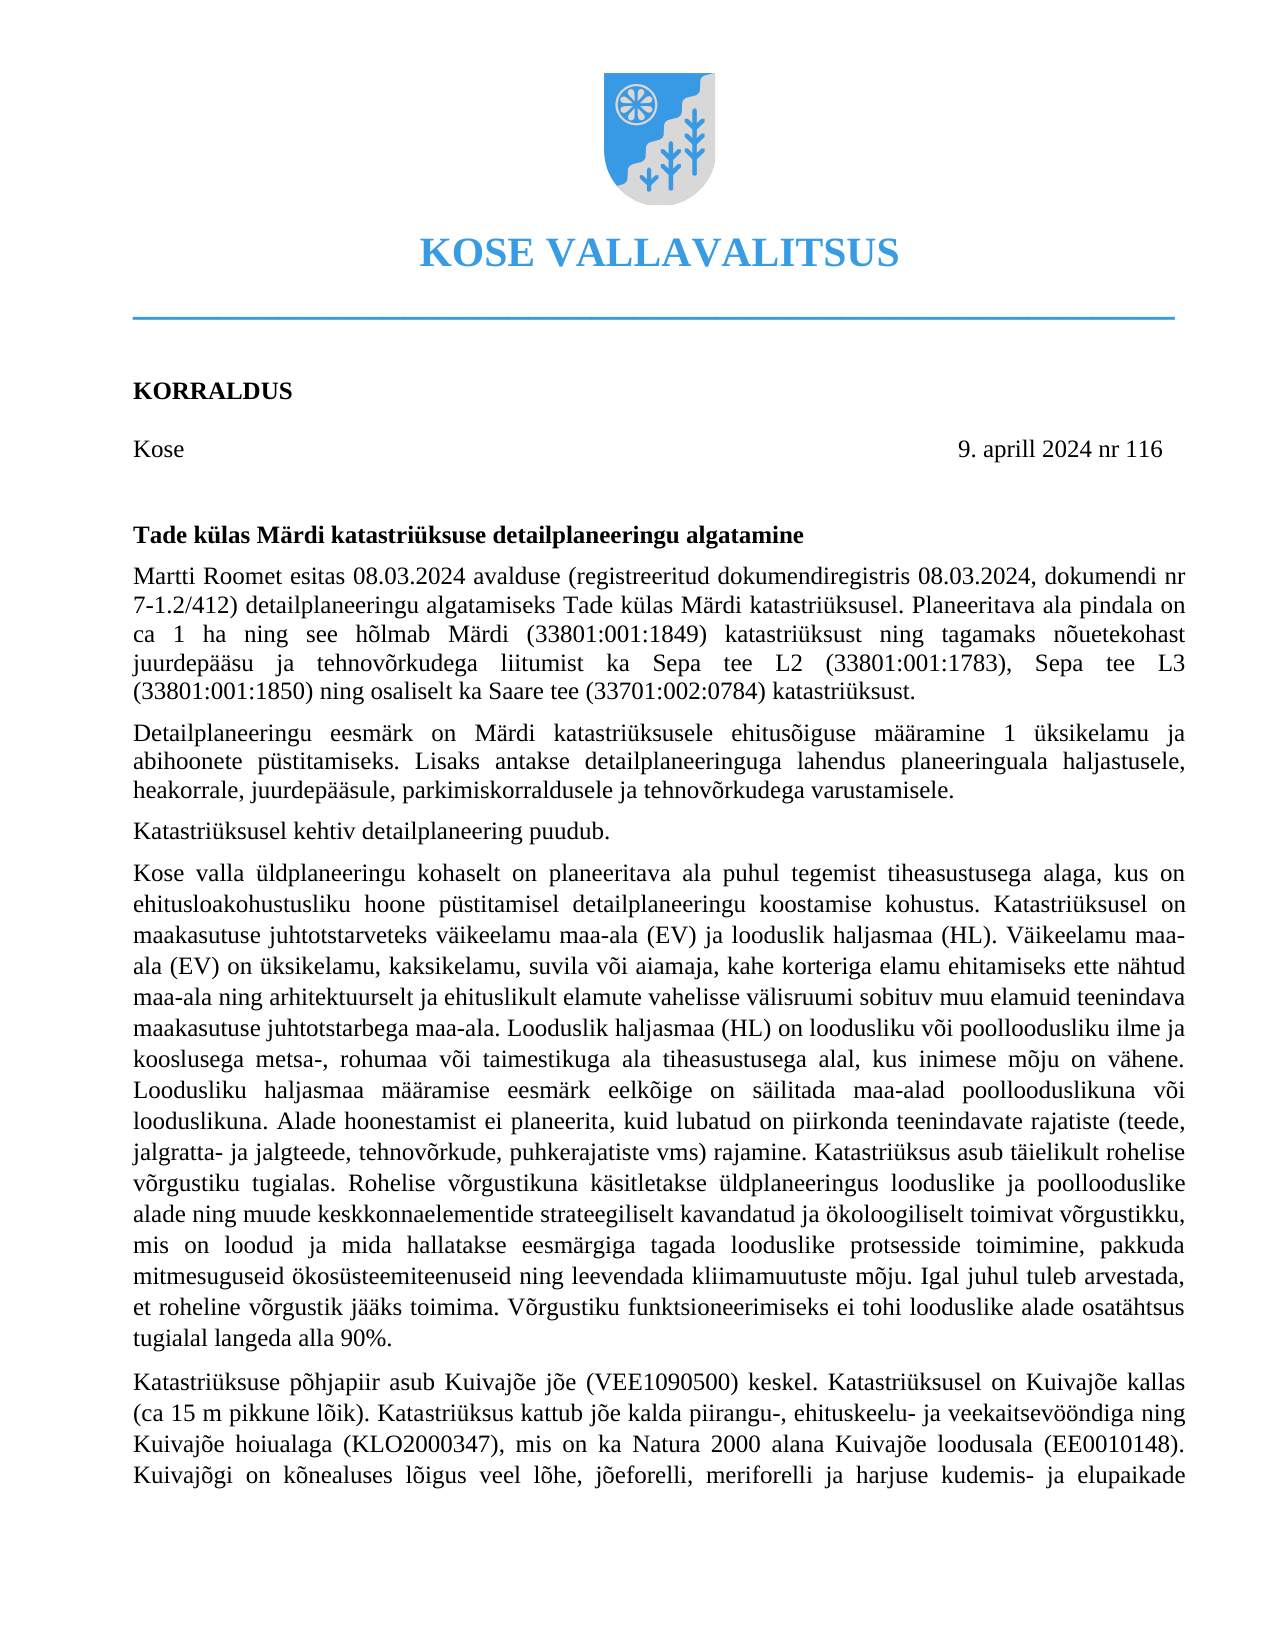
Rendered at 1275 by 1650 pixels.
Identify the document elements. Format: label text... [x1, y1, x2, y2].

picture [604, 73, 715, 205]
text Tade külas Märdi katastriüksuse detailplaneeringu algatamine [133, 520, 1186, 549]
text Martti Roomet esitas 08.03.2024 avalduse (registreeritud dokumendiregistris 08.03.2024, dokumendi nr 7-1.2/412) detailplaneeringu algatamiseks Tade külas Märdi katastriüksusel. Planeeritava ala pindala on ca 1 ha ning see hõlmab Märdi (33801:001:1849) katastriüksust ning tagamaks nõuetekohast juurdepääsu ja tehnovõrkudega liitumist ka Sepa tee L2 (33801:001:1783), Sepa tee L3 (33801:001:1850) ning osaliselt ka Saare tee (33701:002:0784) katastriüksust. [133, 561, 1186, 705]
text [133, 1367, 1186, 1489]
text KORRALDUS [133, 376, 1186, 405]
text Detailplaneeringu eesmärk on Märdi katastriüksusele ehitusõiguse määramine 1 üksikelamu ja abihoonete püstitamiseks. Lisaks antakse detailplaneeringuga lahendus planeeringuala haljastusele, heakorrale, juurdepääsule, parkimiskorraldusele ja tehnovõrkudega varustamisele. [133, 718, 1186, 804]
text Kose valla üldplaneeringu kohaselt on planeeritava ala puhul tegemist tiheasustusega alaga, kus on ehitusloakohustusliku hoone püstitamisel detailplaneeringu koostamise kohustus. Katastriüksusel on maakasutuse juhtotstarveteks väikeelamu maa-ala (EV) ja looduslik haljasmaa (HL). Väikeelamu maa-ala (EV) on üksikelamu, kaksikelamu, suvila või aiamaja, kahe korteriga elamu ehitamiseks ette nähtud maa-ala ning arhitektuurselt ja ehituslikult elamute vahelisse välisruumi sobituv muu elamuid teenindava maakasutuse juhtotstarbega maa-ala. Looduslik haljasmaa (HL) on loodusliku või poolloodusliku ilme ja kooslusega metsa-, rohumaa või taimestikuga ala tiheasustusega alal, kus inimese mõju on vähene. Loodusliku haljasmaa määramise eesmärk eelkõige on säilitada maa-alad poollooduslikuna või looduslikuna. Alade hoonestamist ei planeerita, kuid lubatud on piirkonda teenindavate rajatiste (teede, jalgratta- ja jalgteede, tehnovõrkude, puhkerajatiste vms) rajamine. Katastriüksus asub täielikult rohelise võrgustiku tugialas. Rohelise võrgustikuna käsitletakse üldplaneeringus looduslike ja poollooduslike alade ning muude keskkonnaelementide strateegiliselt kavandatud ja ökoloogiliselt toimivat võrgustikku, mis on loodud ja mida hallatakse eesmärgiga tagada looduslike protsesside toimimine, pakkuda mitmesuguseid ökosüsteemiteenuseid ning leevendada kliimamuutuste mõju. Igal juhul tuleb arvestada, et roheline võrgustik jääks toimima. Võrgustiku funktsioneerimiseks ei tohi looduslike alade osatähtsus tugialal langeda alla 90%. [133, 858, 1186, 1352]
text Kose 9. aprill 2024 nr 116 [133, 434, 1186, 463]
text Katastriüksusel kehtiv detailplaneering puudub. [133, 816, 1186, 845]
